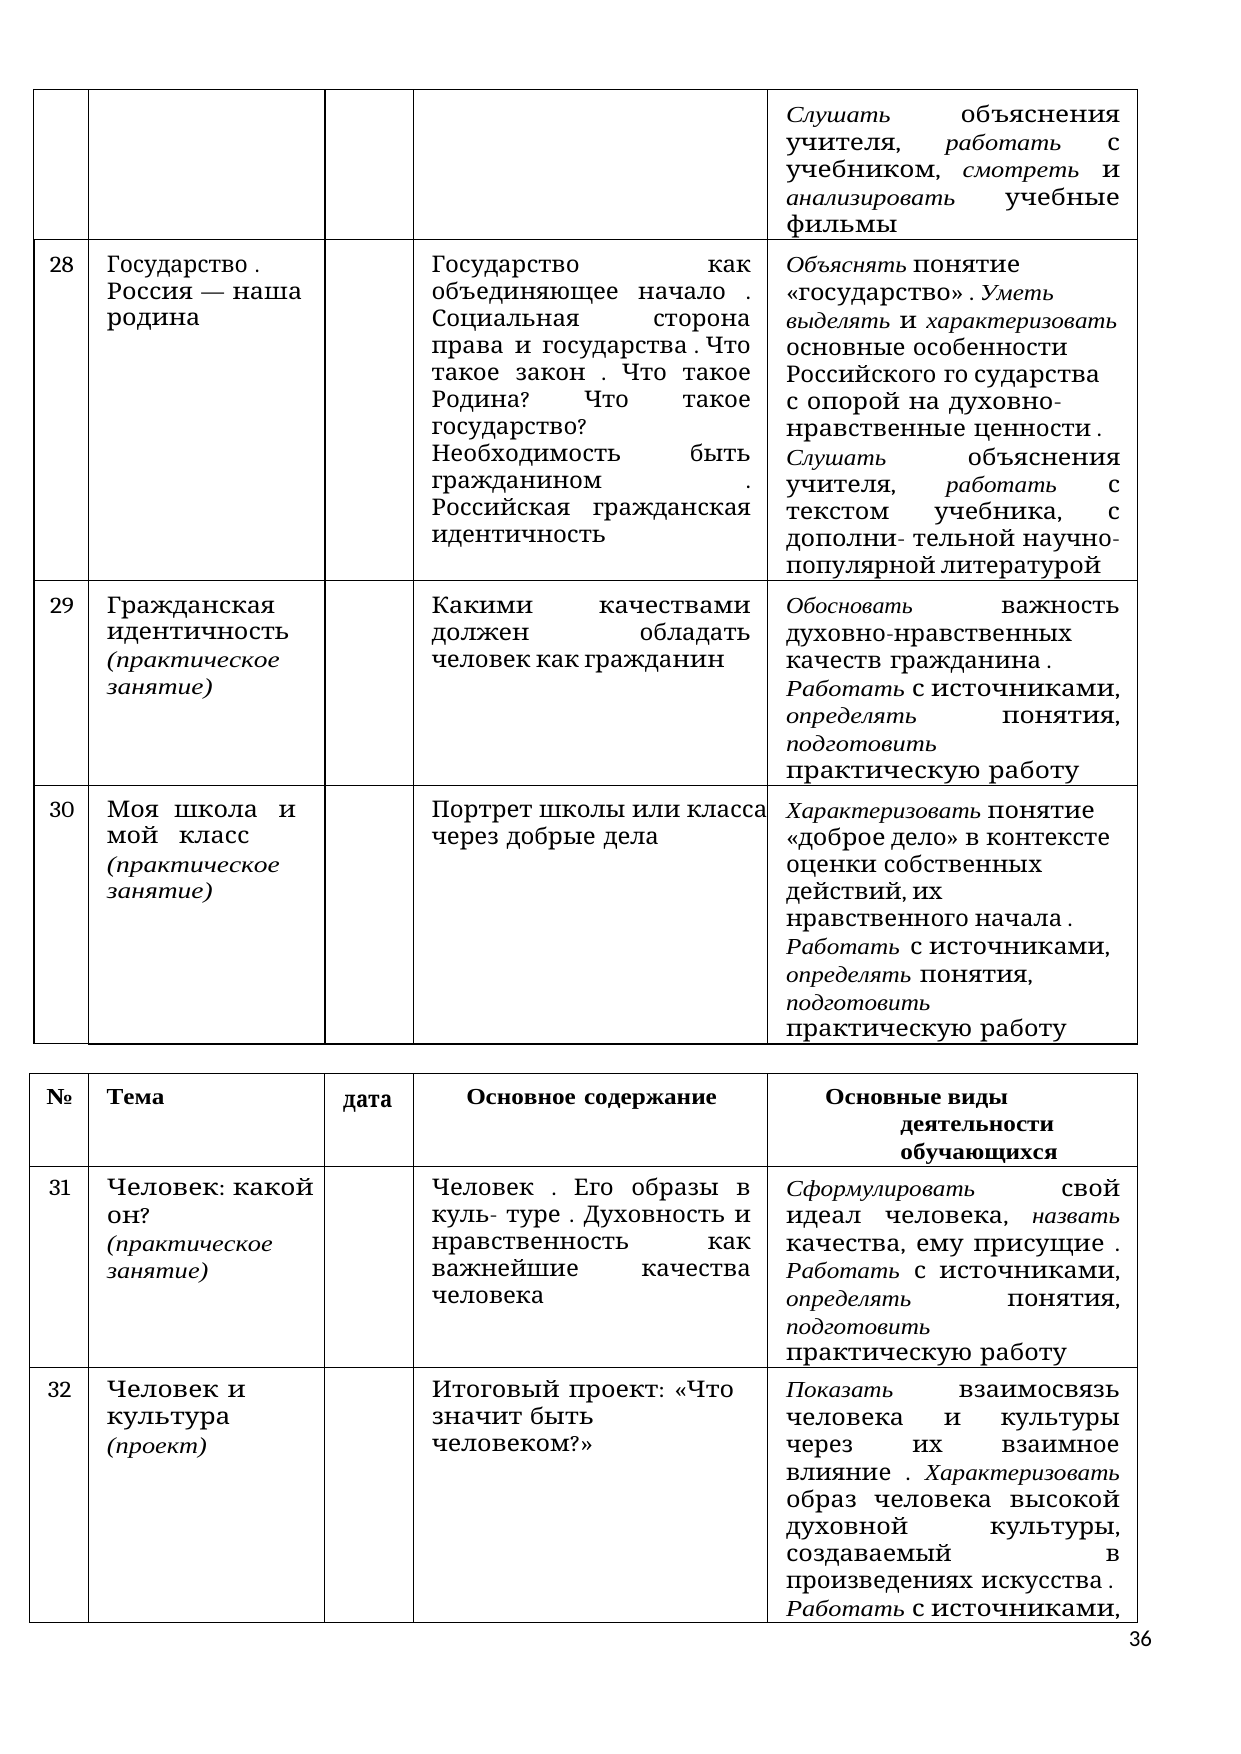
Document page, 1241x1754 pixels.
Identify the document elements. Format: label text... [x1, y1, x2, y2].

table_header [326, 90, 413, 239]
table_cell [326, 581, 413, 784]
table_cell Характеризовать понятие «доброе дело» в контексте оценки собственных действий, их нравственного начала . Работать с источниками, определять понятия, подготовить практическую работу [768, 786, 1137, 1043]
table_header № [30, 1074, 88, 1166]
table_cell Государство как объединяющее начало . Социальная сторона права и государства . Что такое закон . Что такое Родина? Что такое государство? Необходимость быть гражданином . Российская гражданская идентичность [414, 240, 767, 580]
table_cell Человек . Его образы в куль- туре . Духовность и нравственность как важнейшие качества человека [414, 1167, 767, 1367]
table_cell Какими качествами должен обладать человек как гражданин [414, 581, 767, 784]
table_cell [326, 240, 413, 580]
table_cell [89, 1368, 324, 1622]
table_header [34, 90, 88, 239]
table_header Основное содержание [414, 1074, 767, 1166]
table_cell Государство . Россия — наша родина [89, 240, 324, 580]
table_cell 28 [35, 240, 88, 580]
table_cell Гражданская идентичность (практическое занятие) [89, 581, 324, 784]
table_header Основные виды деятельности обучающихся [768, 1074, 1137, 1166]
table_header Тема [89, 1074, 324, 1166]
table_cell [768, 1368, 1137, 1622]
table_header [414, 90, 767, 239]
table_header дата [325, 1074, 413, 1166]
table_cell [414, 1368, 767, 1622]
table_cell Обосновать важность духовно-нравственных качеств гражданина . Работать с источниками, определять понятия, подготовить практическую работу [768, 581, 1137, 784]
table_cell Моя школа и мой класс (практическое занятие) [89, 786, 324, 1043]
table_header [89, 90, 324, 239]
table_cell [325, 1368, 413, 1622]
table_cell 30 [35, 786, 88, 1043]
table_cell Человек: какой он? (практическое занятие) [89, 1167, 324, 1367]
table_cell [325, 1167, 413, 1367]
table_cell 31 [30, 1167, 88, 1367]
table_header Слушать объяснения учителя, работать с учебником, смотреть и анализировать учебные фильмы [768, 90, 1137, 239]
table_cell 32 [30, 1368, 88, 1622]
table_cell Сформулировать свой идеал человека, назвать качества, ему присущие . Работать с источниками, определять понятия, подготовить практическую работу [768, 1167, 1137, 1367]
table_cell Объяснять понятие «государство» . Уметь выделять и характеризовать основные особенности Российского го сударства с опорой на духовно-нравственные ценности . Слушать объяснения учителя, работать с текстом учебника, с дополни- тельной научно-популярной литературой [768, 240, 1137, 580]
table_cell 29 [35, 581, 88, 784]
table_cell Портрет школы или класса через добрые дела [414, 786, 767, 1043]
table_cell [326, 786, 413, 1043]
